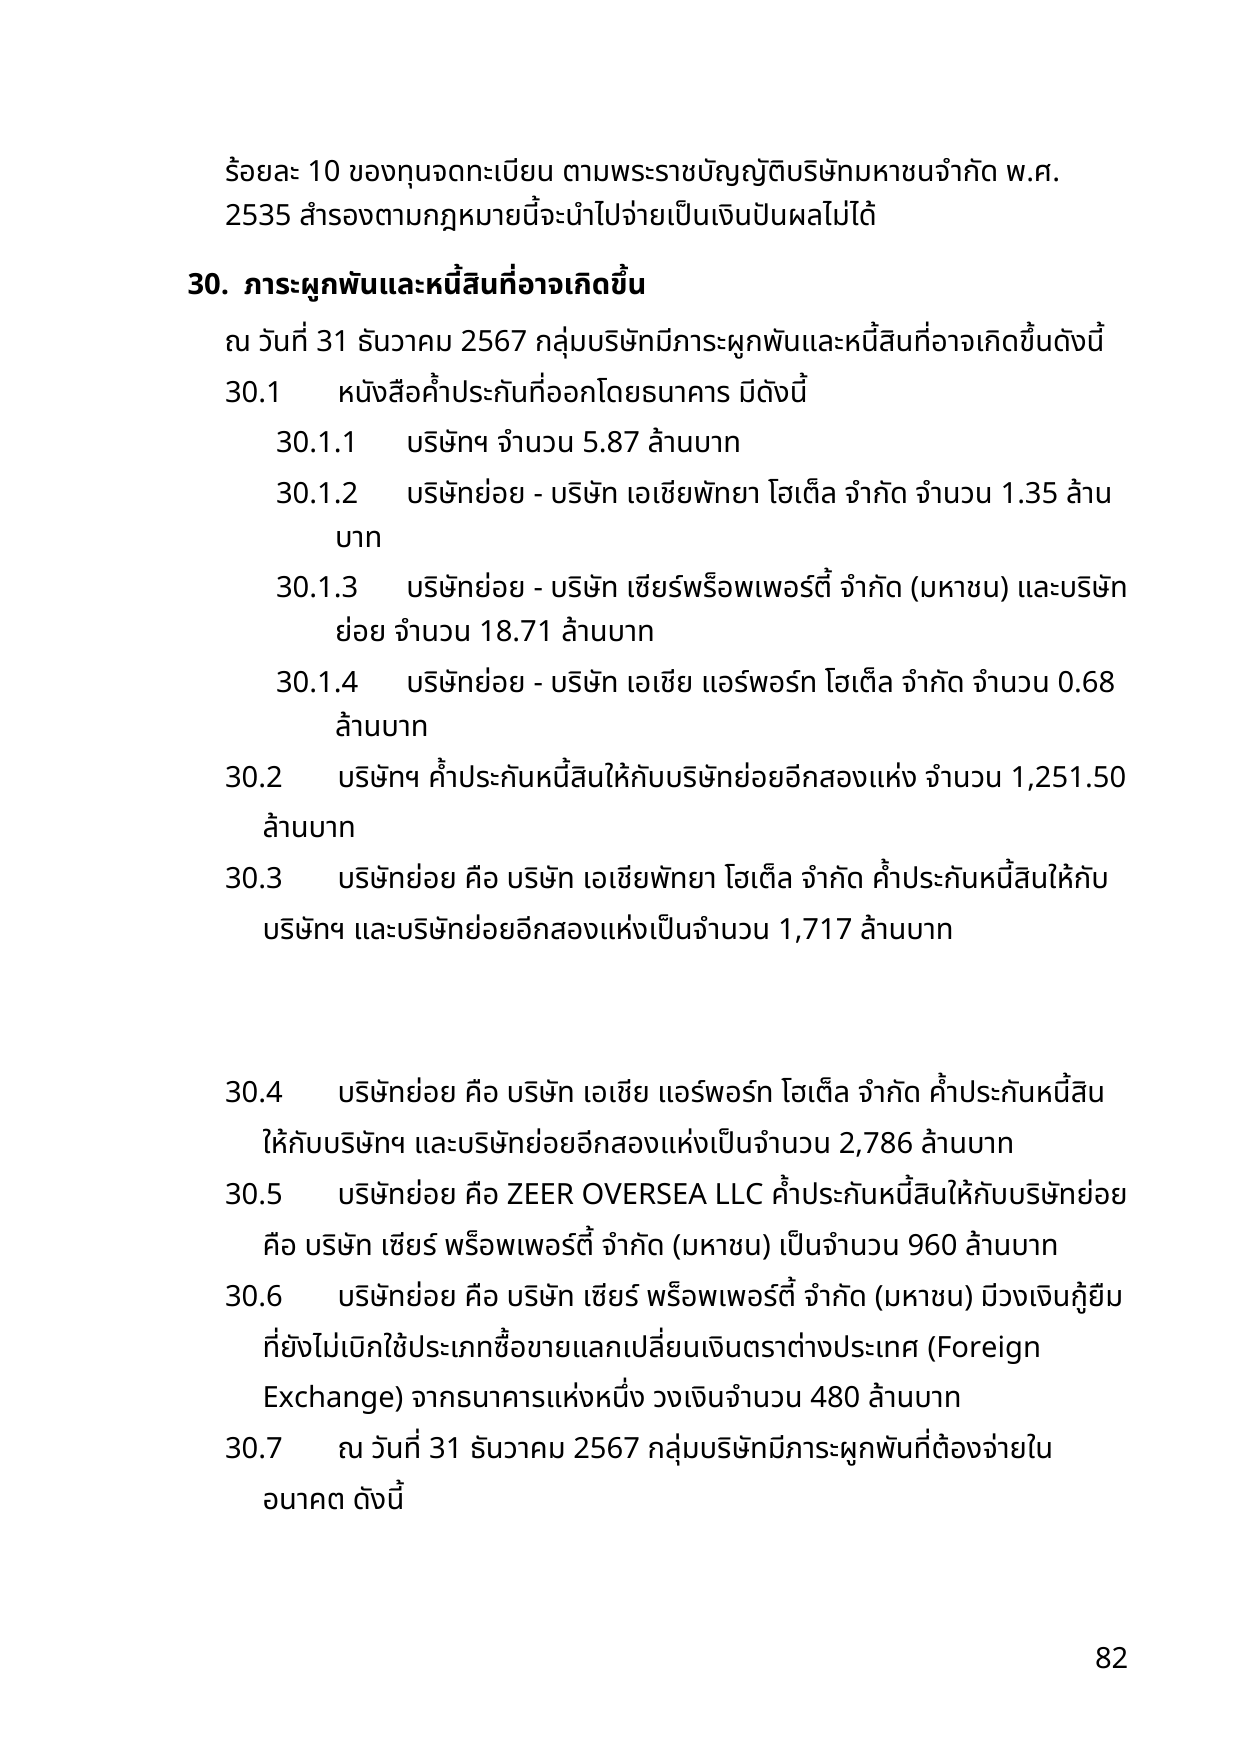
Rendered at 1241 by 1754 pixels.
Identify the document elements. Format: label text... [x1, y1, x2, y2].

list บริษัทฯ ค้ำประกันหนี้สินให้กับบริษัทย่อยอีกสองแห่ง จำนวน 1,251.50 ล้านบาท [225, 756, 1128, 851]
text ณ วันที่ 31 ธันวาคม 2567 กลุ่มบริษัทมีภาระผูกพันและหนี้สินที่อาจเกิดขึ้นดังนี้ [224, 320, 1128, 364]
list บริษัทฯ จำนวน 5.87 ล้านบาท [276, 421, 1128, 466]
list บริษัทย่อย - บริษัท เอเชียพัทยา โฮเต็ล จำกัด จำนวน 1.35 ล้านบาท [276, 472, 1128, 560]
list บริษัทย่อย - บริษัท เอเชีย แอร์พอร์ท โฮเต็ล จำกัด จำนวน 0.68 ล้านบาท [276, 661, 1128, 749]
list ณ วันที่ 31 ธันวาคม 2567 กลุ่มบริษัทมีภาระผูกพันที่ต้องจ่ายในอนาคต ดังนี้ [225, 1427, 1128, 1522]
list บริษัทย่อย คือ บริษัท เอเชียพัทยา โฮเต็ล จำกัด ค้ำประกันหนี้สินให้กับบริษัทฯ และบริษัทย่อยอีกสองแห่งเป็นจำนวน 1,717 ล้านบาท [225, 857, 1128, 952]
list หนังสือค้ำประกันที่ออกโดยธนาคาร มีดังนี้ [225, 371, 1128, 415]
list บริษัทย่อย คือ บริษัท เอเชีย แอร์พอร์ท โฮเต็ล จำกัด ค้ำประกันหนี้สินให้กับบริษัทฯ และบริษัทย่อยอีกสองแห่งเป็นจำนวน 2,786 ล้านบาท [225, 1072, 1128, 1167]
list บริษัทย่อย คือ ZEER OVERSEA LLC ค้ำประกันหนี้สินให้กับบริษัทย่อย คือ บริษัท เซียร์ พร็อพเพอร์ตี้ จำกัด (มหาชน) เป็นจำนวน 960 ล้านบาท [225, 1173, 1128, 1268]
list ภาระผูกพันและหนี้สินที่อาจเกิดขึ้น [187, 263, 1128, 308]
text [225, 150, 1128, 238]
list บริษัทย่อย - บริษัท เซียร์พร็อพเพอร์ตี้ จำกัด (มหาชน) และบริษัทย่อย จำนวน 18.71 ล้านบาท [276, 566, 1128, 655]
list บริษัทย่อย คือ บริษัท เซียร์ พร็อพเพอร์ตี้ จำกัด (มหาชน) มีวงเงินกู้ยืมที่ยังไม่เบิกใช้ประเภทซื้อขายแลกเปลี่ยนเงินตราต่างประเทศ (Foreign Exchange) จากธนาคารแห่งหนึ่ง วงเงินจำนวน 480 ล้านบาท [225, 1275, 1128, 1421]
